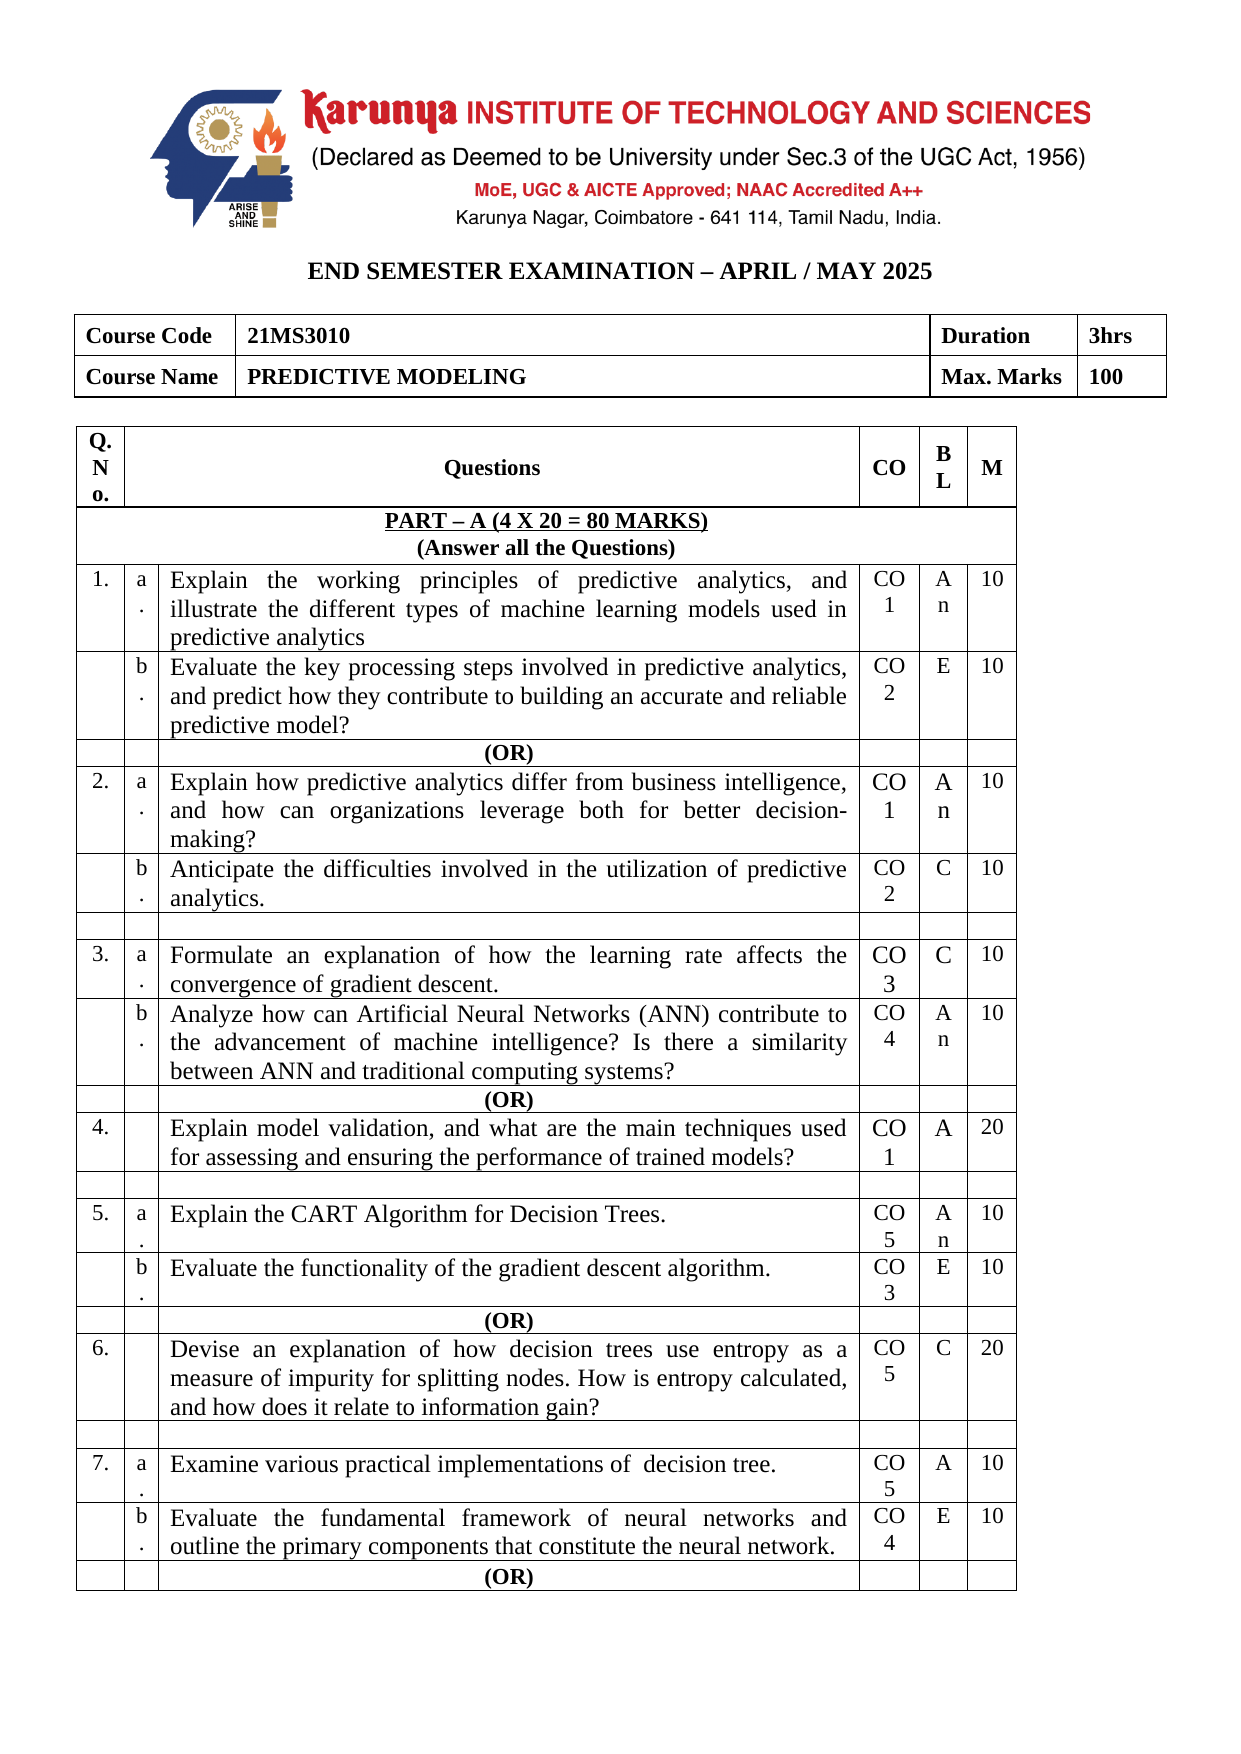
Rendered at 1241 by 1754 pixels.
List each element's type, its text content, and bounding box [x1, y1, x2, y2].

table_cell [860, 1561, 919, 1589]
table_cell 10 [968, 940, 1016, 998]
table_cell C [920, 1334, 967, 1420]
table_header BL [920, 427, 967, 506]
table_cell [159, 913, 859, 939]
table_cell 3. [77, 940, 124, 998]
table_cell CO3 [860, 940, 919, 998]
table_header Duration [931, 315, 1077, 355]
table_cell 100 [1078, 356, 1166, 396]
table_cell [159, 1421, 859, 1448]
table_cell 20 [968, 1334, 1016, 1420]
table_cell [125, 1561, 158, 1589]
table_cell [968, 913, 1016, 939]
table_header M [968, 427, 1016, 506]
table_cell Course Name [75, 356, 235, 396]
table_cell CO5 [860, 1449, 919, 1502]
table_cell CO1 [860, 1113, 919, 1171]
table_cell CO5 [860, 1334, 919, 1420]
table_cell Evaluate the key processing steps involved in predictive analytics, and predict how they contribute to building an accurate and reliable predictive model? [159, 652, 859, 738]
table_cell [125, 1421, 158, 1448]
table_cell [920, 913, 967, 939]
table_cell [125, 740, 158, 766]
table_cell b. [125, 652, 158, 738]
table_header 21MS3010 [236, 315, 929, 355]
table_cell CO1 [860, 565, 919, 651]
table_cell Examine various practical implementations of decision tree. [159, 1449, 859, 1502]
table_cell E [920, 1253, 967, 1306]
table_cell [968, 1307, 1016, 1333]
table_cell 10 [968, 652, 1016, 738]
table_cell Evaluate the functionality of the gradient descent algorithm. [159, 1253, 859, 1306]
table_cell 1. [77, 565, 124, 651]
table_cell PREDICTIVE MODELING [236, 356, 929, 396]
table_cell A [920, 1113, 967, 1171]
table_cell 10 [968, 854, 1016, 912]
table_cell 6. [77, 1334, 124, 1420]
table_cell C [920, 940, 967, 998]
table_cell CO4 [860, 999, 919, 1085]
table_cell [77, 1503, 124, 1560]
table_cell A [920, 1449, 967, 1502]
table_cell b. [125, 1253, 158, 1306]
table_cell 20 [968, 1113, 1016, 1171]
table_cell (OR) [159, 740, 859, 766]
table_cell [125, 1086, 158, 1112]
table_cell [968, 1086, 1016, 1112]
table_cell Analyze how can Artificial Neural Networks (ANN) contribute to the advancement of machine intelligence? Is there a similarity between ANN and traditional computing systems? [159, 999, 859, 1085]
table_cell An [920, 565, 967, 651]
table_cell 10 [968, 999, 1016, 1085]
table_cell [125, 1172, 158, 1198]
table_cell [125, 1113, 158, 1171]
table_cell CO4 [860, 1503, 919, 1560]
table_header Questions [125, 427, 859, 506]
table_cell [860, 740, 919, 766]
table_cell a. [125, 767, 158, 853]
table_cell b. [125, 999, 158, 1085]
table_cell 10 [968, 1449, 1016, 1502]
table_cell [77, 854, 124, 912]
table_header Course Code [75, 315, 235, 355]
table_cell [860, 1307, 919, 1333]
table_cell E [920, 652, 967, 738]
table_cell [77, 1307, 124, 1333]
table_cell CO1 [860, 767, 919, 853]
table_cell Formulate an explanation of how the learning rate affects the convergence of gradient descent. [159, 940, 859, 998]
table_cell [920, 1086, 967, 1112]
table_cell (OR) [159, 1086, 859, 1112]
table_cell An [920, 1199, 967, 1252]
table_cell (OR) [159, 1561, 859, 1589]
table_cell CO5 [860, 1199, 919, 1252]
table_cell b. [125, 854, 158, 912]
table_cell 7. [77, 1449, 124, 1502]
table_cell Explain model validation, and what are the main techniques used for assessing and ensuring the performance of trained models? [159, 1113, 859, 1171]
table_cell (OR) [159, 1307, 859, 1333]
picture [150, 89, 1091, 228]
table_cell [860, 1421, 919, 1448]
table_cell [920, 1561, 967, 1589]
table_cell 10 [968, 1253, 1016, 1306]
table_cell [968, 1172, 1016, 1198]
table_cell 10 [968, 1503, 1016, 1560]
table_cell An [920, 767, 967, 853]
table_cell CO2 [860, 652, 919, 738]
text END SEMESTER EXAMINATION – APRIL / MAY 2025 [150, 256, 1090, 285]
table_cell [77, 1561, 124, 1589]
table_cell An [920, 999, 967, 1085]
table_cell 4. [77, 1113, 124, 1171]
table_cell b. [125, 1503, 158, 1560]
table_cell Max. Marks [931, 356, 1077, 396]
table_cell [77, 1421, 124, 1448]
table_cell a. [125, 1449, 158, 1502]
table_cell [920, 1421, 967, 1448]
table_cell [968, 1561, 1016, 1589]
table_cell [860, 913, 919, 939]
table_cell [968, 740, 1016, 766]
table_cell E [920, 1503, 967, 1560]
table_cell a. [125, 1199, 158, 1252]
table_cell [77, 652, 124, 738]
table_cell [920, 1172, 967, 1198]
table_header 3hrs [1078, 315, 1166, 355]
table_cell [159, 1172, 859, 1198]
table_cell [77, 740, 124, 766]
table_header Q. No. [77, 427, 124, 506]
table_cell [920, 1307, 967, 1333]
table_cell 10 [968, 1199, 1016, 1252]
table_cell Devise an explanation of how decision trees use entropy as a measure of impurity for splitting nodes. How is entropy calculated, and how does it relate to information gain? [159, 1334, 859, 1420]
table_cell Explain the CART Algorithm for Decision Trees. [159, 1199, 859, 1252]
table_cell [77, 999, 124, 1085]
table_cell PART – A (4 X 20 = 80 MARKS) (Answer all the Questions) [77, 508, 1016, 564]
table_cell CO3 [860, 1253, 919, 1306]
table_cell [860, 1172, 919, 1198]
table_cell [968, 1421, 1016, 1448]
table_cell CO2 [860, 854, 919, 912]
table_cell 2. [77, 767, 124, 853]
table_cell [125, 1307, 158, 1333]
table_cell [860, 1086, 919, 1112]
table_cell Explain the working principles of predictive analytics, and illustrate the different types of machine learning models used in predictive analytics [159, 565, 859, 651]
table_cell [77, 913, 124, 939]
table_cell Evaluate the fundamental framework of neural networks and outline the primary components that constitute the neural network. [159, 1503, 859, 1560]
table_header CO [860, 427, 919, 506]
table_cell a. [125, 940, 158, 998]
table_cell 10 [968, 565, 1016, 651]
table_cell C [920, 854, 967, 912]
table_cell Explain how predictive analytics differ from business intelligence, and how can organizations leverage both for better decision-making? [159, 767, 859, 853]
table_cell 5. [77, 1199, 124, 1252]
table_cell [77, 1253, 124, 1306]
table_cell [77, 1172, 124, 1198]
table_cell 10 [968, 767, 1016, 853]
table_cell [125, 913, 158, 939]
table_cell [77, 1086, 124, 1112]
table_cell [920, 740, 967, 766]
table_cell Anticipate the difficulties involved in the utilization of predictive analytics. [159, 854, 859, 912]
table_cell [125, 1334, 158, 1420]
table_cell a. [125, 565, 158, 651]
